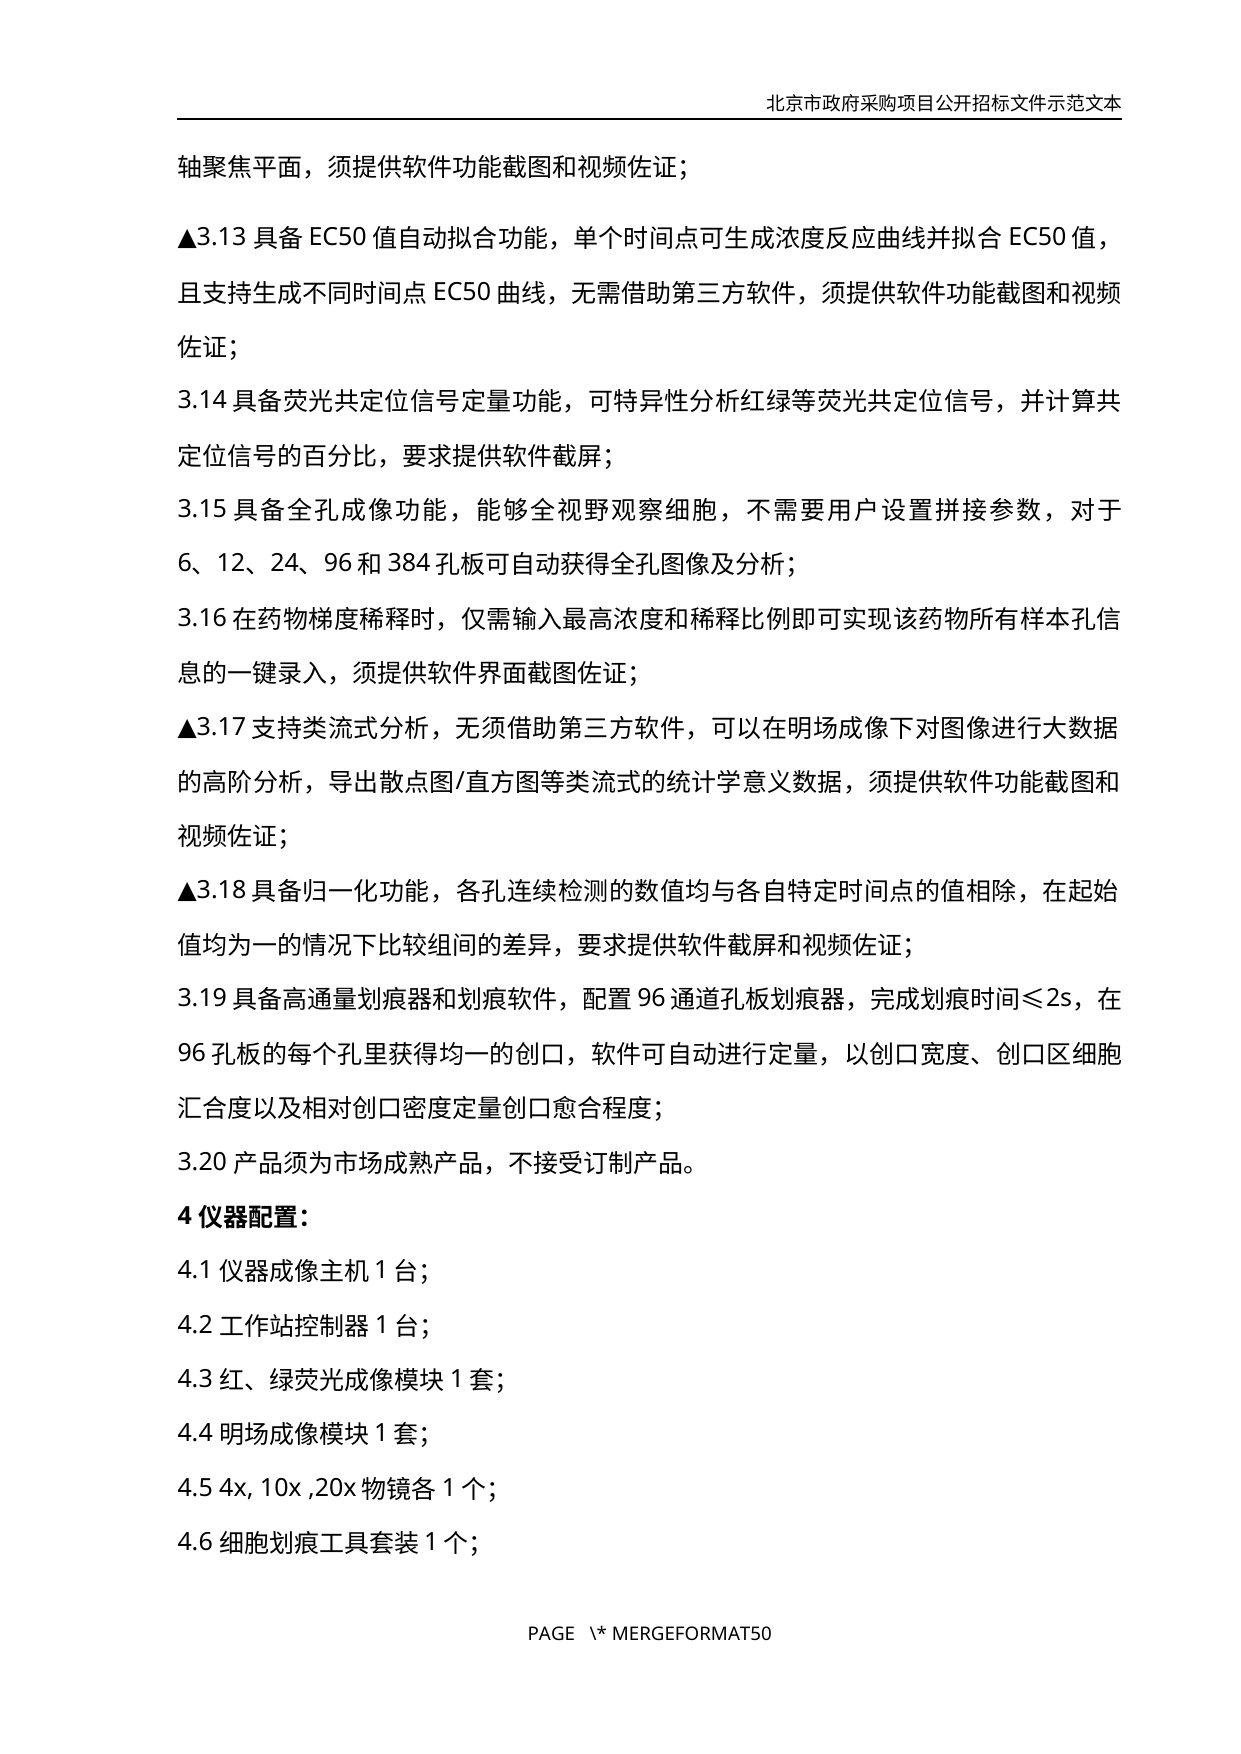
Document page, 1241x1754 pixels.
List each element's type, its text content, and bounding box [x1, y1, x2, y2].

text 3.16在药物梯度稀释时，仅需输入最高浓度和稀释比例即可实现该药物所有样本孔信息的一键录入，须提供软件界面截图佐证； [177, 599, 1122, 690]
text 3.15具备全孔成像功能，能够全视野观察细胞，不需要用户设置拼接参数，对于6、12、24、96和384孔板可自动获得全孔图像及分析； [177, 491, 1122, 581]
text 3.14具备荧光共定位信号定量功能，可特异性分析红绿等荧光共定位信号，并计算共定位信号的百分比，要求提供软件截屏； [177, 382, 1122, 472]
text ▲3.13 具备EC50值自动拟合功能，单个时间点可生成浓度反应曲线并拟合EC50值，且支持生成不同时间点EC50曲线，无需借助第三方软件，须提供软件功能截图和视频佐证； [177, 219, 1122, 364]
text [177, 148, 1122, 184]
text ▲3.17支持类流式分析，无须借助第三方软件，可以在明场成像下对图像进行大数据的高阶分析，导出散点图/直方图等类流式的统计学意义数据，须提供软件功能截图和视频佐证； [177, 708, 1122, 853]
text 4.4 明场成像模块1套； [177, 1415, 1122, 1451]
text 3.19具备高通量划痕器和划痕软件，配置96通道孔板划痕器，完成划痕时间≤2s，在96孔板的每个孔里获得均一的创口，软件可自动进行定量，以创口宽度、创口区细胞汇合度以及相对创口密度定量创口愈合程度； [177, 980, 1122, 1125]
text 3.20 产品须为市场成熟产品，不接受订制产品。 [177, 1143, 1122, 1179]
text 4.6 细胞划痕工具套装1个； [177, 1524, 1122, 1560]
text 4.5 4x, 10x ,20x物镜各1个； [177, 1469, 1122, 1506]
text 4.3 红、绿荧光成像模块 1套； [177, 1361, 1122, 1397]
text 4.1 仪器成像主机1台； [177, 1252, 1122, 1288]
text 4.2 工作站控制器 1台； [177, 1306, 1122, 1342]
text ▲3.18具备归一化功能，各孔连续检测的数值均与各自特定时间点的值相除，在起始值均为一的情况下比较组间的差异，要求提供软件截屏和视频佐证； [177, 871, 1122, 962]
text 4 仪器配置： [177, 1197, 1122, 1234]
